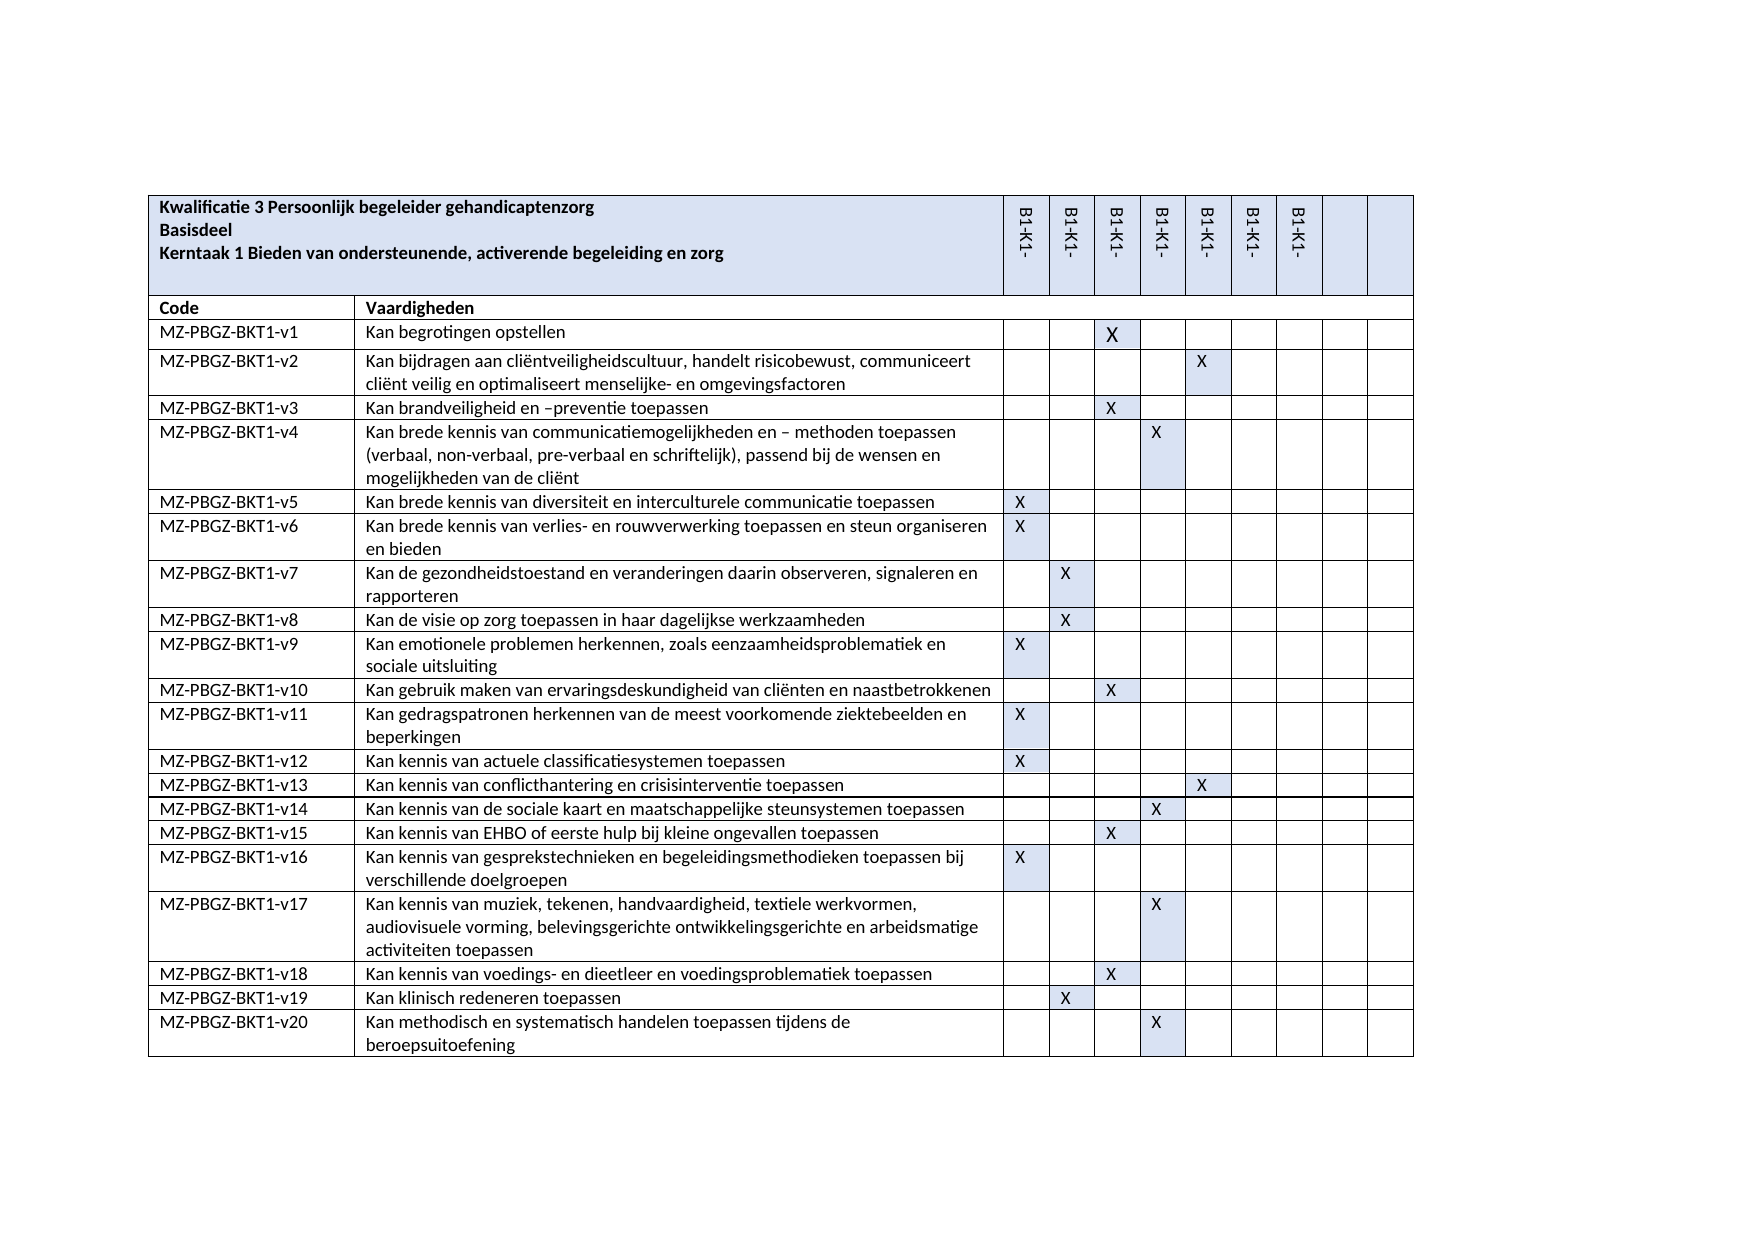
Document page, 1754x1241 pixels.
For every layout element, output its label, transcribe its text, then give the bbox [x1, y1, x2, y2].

table_cell X [1050, 561, 1094, 607]
table_cell [1368, 962, 1413, 985]
table_cell [1232, 561, 1276, 607]
table_cell [1277, 608, 1322, 631]
table_cell [1141, 845, 1185, 891]
table_cell [1186, 632, 1231, 678]
table_cell X [1095, 821, 1140, 844]
table_cell [1141, 396, 1185, 419]
table_cell MZ-PBGZ-BKT1-v7 [149, 561, 354, 607]
table_cell [1368, 892, 1413, 961]
table_cell Kan gedragspatronen herkennen van de meest voorkomende ziektebeelden en beperkingen [355, 703, 1003, 748]
table_cell MZ-PBGZ-BKT1-v16 [149, 845, 354, 891]
table_cell [1186, 490, 1231, 513]
table_cell [1095, 608, 1140, 631]
table_cell [1095, 774, 1140, 796]
table_cell [1232, 514, 1276, 560]
table_cell [1232, 774, 1276, 796]
table_cell [1323, 774, 1367, 796]
table_cell Kan kennis van muziek, tekenen, handvaardigheid, textiele werkvormen, audiovisuele vorming, belevingsgerichte ontwikkelingsgerichte en arbeidsmatige activiteiten toepassen [355, 892, 1003, 961]
table_cell [1141, 632, 1185, 678]
table_cell X [1186, 350, 1231, 395]
table_cell MZ-PBGZ-BKT1-v19 [149, 986, 354, 1009]
table_cell [1277, 632, 1322, 678]
table_cell [1232, 750, 1276, 772]
table_cell [1186, 514, 1231, 560]
table_cell [1323, 892, 1367, 961]
table_cell Kan kennis van actuele classificatiesystemen toepassen [355, 750, 1003, 772]
table_cell [1004, 679, 1049, 702]
table_cell [1141, 750, 1185, 772]
table_cell [1232, 320, 1276, 348]
table_cell [1368, 561, 1413, 607]
table_cell [1323, 962, 1367, 985]
table_cell [1186, 703, 1231, 748]
table_cell Kan kennis van de sociale kaart en maatschappelijke steunsystemen toepassen [355, 798, 1003, 820]
table_cell [1004, 962, 1049, 985]
table_cell [1323, 320, 1367, 348]
table_cell X [1095, 962, 1140, 985]
table_cell MZ-PBGZ-BKT1-v18 [149, 962, 354, 985]
table_cell MZ-PBGZ-BKT1-v13 [149, 774, 354, 796]
table_cell [1277, 986, 1322, 1009]
table_cell [1141, 679, 1185, 702]
table_cell [1186, 420, 1231, 489]
table_cell [1232, 962, 1276, 985]
table_cell [1141, 490, 1185, 513]
table_cell X [1004, 632, 1049, 678]
table_cell MZ-PBGZ-BKT1-v3 [149, 396, 354, 419]
table_cell [1368, 632, 1413, 678]
table_cell [1004, 608, 1049, 631]
table_cell MZ-PBGZ-BKT1-v2 [149, 350, 354, 395]
table_cell [1323, 632, 1367, 678]
table_cell [1050, 490, 1094, 513]
table_cell [1368, 774, 1413, 796]
table_cell [1004, 892, 1049, 961]
table_cell Kan begrotingen opstellen [355, 320, 1003, 348]
table_cell [1095, 490, 1140, 513]
table_cell [1004, 798, 1049, 820]
table_cell MZ-PBGZ-BKT1-v5 [149, 490, 354, 513]
table_cell [1323, 821, 1367, 844]
table_cell X [1095, 396, 1140, 419]
table_cell [1323, 396, 1367, 419]
table_cell [1141, 962, 1185, 985]
table_cell [1323, 350, 1367, 395]
table_cell [1232, 1010, 1276, 1056]
table_cell MZ-PBGZ-BKT1-v6 [149, 514, 354, 560]
table_cell Kan brede kennis van verlies- en rouwverwerking toepassen en steun organiseren en bieden [355, 514, 1003, 560]
table_cell MZ-PBGZ-BKT1-v15 [149, 821, 354, 844]
table_header [1323, 196, 1367, 295]
table_cell [1050, 679, 1094, 702]
table_cell [1004, 774, 1049, 796]
table_cell Kan emotionele problemen herkennen, zoals eenzaamheidsproblematiek en sociale uitsluiting [355, 632, 1003, 678]
table_cell [1232, 986, 1276, 1009]
table_cell [1141, 350, 1185, 395]
table_cell [1323, 608, 1367, 631]
table_cell MZ-PBGZ-BKT1-v1 [149, 320, 354, 348]
table_cell [1050, 514, 1094, 560]
table_cell [1050, 396, 1094, 419]
table_cell [1095, 986, 1140, 1009]
table_cell [1141, 703, 1185, 748]
table_cell [1368, 608, 1413, 631]
table_cell [1141, 320, 1185, 348]
table_cell [1232, 679, 1276, 702]
table_cell [1368, 679, 1413, 702]
table_cell Kan brede kennis van communicatiemogelijkheden en – methoden toepassen (verbaal, non-verbaal, pre-verbaal en schriftelijk), passend bij de wensen en mogelijkheden van de cliënt [355, 420, 1003, 489]
table_cell MZ-PBGZ-BKT1-v11 [149, 703, 354, 748]
table_cell [1141, 821, 1185, 844]
table_cell [1323, 1010, 1367, 1056]
table_cell [1050, 320, 1094, 348]
table_cell [1004, 561, 1049, 607]
table_cell [1277, 821, 1322, 844]
table_cell [1232, 608, 1276, 631]
table_cell [1186, 320, 1231, 348]
table_cell MZ-PBGZ-BKT1-v12 [149, 750, 354, 772]
table_header B1-K1-W3 [1095, 196, 1140, 295]
table_cell Vaardigheden [355, 296, 1413, 319]
table_cell [1277, 962, 1322, 985]
table_cell Kan methodisch en systematisch handelen toepassen tijdens de beroepsuitoefening [355, 1010, 1003, 1056]
table_cell X [1095, 320, 1140, 348]
table_cell [1004, 396, 1049, 419]
table_cell Kan brede kennis van diversiteit en interculturele communicatie toepassen [355, 490, 1003, 513]
table_cell [1004, 986, 1049, 1009]
table_cell [1277, 703, 1322, 748]
table_cell [1232, 821, 1276, 844]
table_cell [1232, 892, 1276, 961]
table_cell [1323, 798, 1367, 820]
table_cell [1095, 561, 1140, 607]
table_cell MZ-PBGZ-BKT1-v8 [149, 608, 354, 631]
table_cell [1277, 561, 1322, 607]
table_cell [1232, 798, 1276, 820]
table_cell [1277, 679, 1322, 702]
table_cell [1004, 1010, 1049, 1056]
table_cell [1004, 320, 1049, 348]
table_cell X [1141, 798, 1185, 820]
table_cell [1050, 420, 1094, 489]
table_cell [1368, 845, 1413, 891]
table_cell [1186, 608, 1231, 631]
table_cell [1277, 490, 1322, 513]
table_cell [1050, 750, 1094, 772]
table_header B1-K1-W6 [1232, 196, 1276, 295]
table_cell [1050, 1010, 1094, 1056]
table_cell MZ-PBGZ-BKT1-v10 [149, 679, 354, 702]
table_cell [1368, 798, 1413, 820]
table_header Kwalificatie 3 Persoonlijk begeleider gehandicaptenzorg Basisdeel Kerntaak 1 Bieden van ondersteunende, activerende begeleiding en zorg [149, 196, 1003, 295]
table_cell [1232, 845, 1276, 891]
table_cell [1277, 774, 1322, 796]
table_cell [1095, 420, 1140, 489]
table_cell [1050, 350, 1094, 395]
table_cell [1277, 420, 1322, 489]
table_cell X [1004, 703, 1049, 748]
table_cell [1368, 1010, 1413, 1056]
table_cell [1277, 798, 1322, 820]
table_cell [1141, 514, 1185, 560]
table_cell Kan kennis van conflicthantering en crisisinterventie toepassen [355, 774, 1003, 796]
table_cell [1095, 892, 1140, 961]
table_cell [1095, 1010, 1140, 1056]
table_cell MZ-PBGZ-BKT1-v4 [149, 420, 354, 489]
table_cell Kan kennis van gesprekstechnieken en begeleidingsmethodieken toepassen bij verschillende doelgroepen [355, 845, 1003, 891]
table_cell [1050, 962, 1094, 985]
table_cell MZ-PBGZ-BKT1-v14 [149, 798, 354, 820]
table_cell [1232, 490, 1276, 513]
table_cell [1323, 514, 1367, 560]
table_cell [1368, 396, 1413, 419]
table_header B1-K1-W2 [1050, 196, 1094, 295]
table_cell [1323, 845, 1367, 891]
table_cell [1186, 845, 1231, 891]
table_cell [1050, 774, 1094, 796]
table_cell [1095, 750, 1140, 772]
table_cell Kan de visie op zorg toepassen in haar dagelijkse werkzaamheden [355, 608, 1003, 631]
table_cell [1368, 703, 1413, 748]
table_cell [1232, 703, 1276, 748]
table_cell [1323, 490, 1367, 513]
table_cell [1277, 514, 1322, 560]
table_cell [1186, 986, 1231, 1009]
table_cell [1095, 845, 1140, 891]
table_cell Kan de gezondheidstoestand en veranderingen daarin observeren, signaleren en rapporteren [355, 561, 1003, 607]
table_cell X [1186, 774, 1231, 796]
table_cell X [1004, 490, 1049, 513]
table_cell [1186, 962, 1231, 985]
table_cell [1186, 1010, 1231, 1056]
table_cell [1277, 750, 1322, 772]
table_cell [1050, 892, 1094, 961]
table_cell [1186, 750, 1231, 772]
table_cell [1232, 632, 1276, 678]
table_cell [1277, 396, 1322, 419]
table_cell [1050, 798, 1094, 820]
table_cell [1368, 986, 1413, 1009]
table_cell X [1141, 420, 1185, 489]
table_cell X [1004, 750, 1049, 772]
table_cell Kan kennis van voedings- en dieetleer en voedingsproblematiek toepassen [355, 962, 1003, 985]
table_cell [1141, 608, 1185, 631]
table_cell [1095, 798, 1140, 820]
table_cell [1323, 561, 1367, 607]
table_cell [1095, 632, 1140, 678]
table_cell [1232, 420, 1276, 489]
table_cell [1368, 420, 1413, 489]
table_cell [1186, 679, 1231, 702]
table_cell [1004, 350, 1049, 395]
table_cell Kan brandveiligheid en –preventie toepassen [355, 396, 1003, 419]
table_cell [1368, 320, 1413, 348]
table_cell [1095, 703, 1140, 748]
table_cell [1368, 821, 1413, 844]
table_cell [1186, 798, 1231, 820]
table_cell MZ-PBGZ-BKT1-v9 [149, 632, 354, 678]
table_cell [1323, 703, 1367, 748]
table_cell Kan bijdragen aan cliëntveiligheidscultuur, handelt risicobewust, communiceert cliënt veilig en optimaliseert menselijke- en omgevingsfactoren [355, 350, 1003, 395]
table_header B1-K1-W1 [1004, 196, 1049, 295]
table_cell X [1141, 1010, 1185, 1056]
table_cell [1050, 632, 1094, 678]
table_cell [1277, 892, 1322, 961]
table_cell X [1095, 679, 1140, 702]
table_cell [1095, 350, 1140, 395]
table_cell [1141, 986, 1185, 1009]
table_header B1-K1-W7 [1277, 196, 1322, 295]
table_cell X [1050, 986, 1094, 1009]
table_cell [1050, 821, 1094, 844]
table_cell [1232, 396, 1276, 419]
table_cell [1004, 420, 1049, 489]
table_cell [1095, 514, 1140, 560]
table_cell X [1004, 514, 1049, 560]
table_cell MZ-PBGZ-BKT1-v20 [149, 1010, 354, 1056]
table_cell [1141, 561, 1185, 607]
table_cell [1277, 320, 1322, 348]
table_cell [1186, 892, 1231, 961]
table_cell [1277, 350, 1322, 395]
table_cell [1232, 350, 1276, 395]
table_header B1-K1-W5 [1186, 196, 1231, 295]
table_cell [1050, 845, 1094, 891]
table_cell [1186, 821, 1231, 844]
table_cell X [1004, 845, 1049, 891]
table_cell [1186, 396, 1231, 419]
table_cell [1368, 514, 1413, 560]
table_cell Kan klinisch redeneren toepassen [355, 986, 1003, 1009]
table_cell [1323, 679, 1367, 702]
table_cell Code [149, 296, 354, 319]
table_cell [1277, 845, 1322, 891]
table_cell Kan gebruik maken van ervaringsdeskundigheid van cliënten en naastbetrokkenen [355, 679, 1003, 702]
table_cell [1323, 420, 1367, 489]
table_cell X [1050, 608, 1094, 631]
table_cell [1323, 986, 1367, 1009]
table_header [1368, 196, 1413, 295]
table_cell [1277, 1010, 1322, 1056]
table_cell [1323, 750, 1367, 772]
table_cell [1368, 490, 1413, 513]
table_cell [1004, 821, 1049, 844]
table_cell X [1141, 892, 1185, 961]
table_cell [1141, 774, 1185, 796]
table_cell [1186, 561, 1231, 607]
table_cell [1050, 703, 1094, 748]
table_cell Kan kennis van EHBO of eerste hulp bij kleine ongevallen toepassen [355, 821, 1003, 844]
table_cell [1368, 350, 1413, 395]
table_cell MZ-PBGZ-BKT1-v17 [149, 892, 354, 961]
table_header B1-K1-W4 [1141, 196, 1185, 295]
table_cell [1368, 750, 1413, 772]
